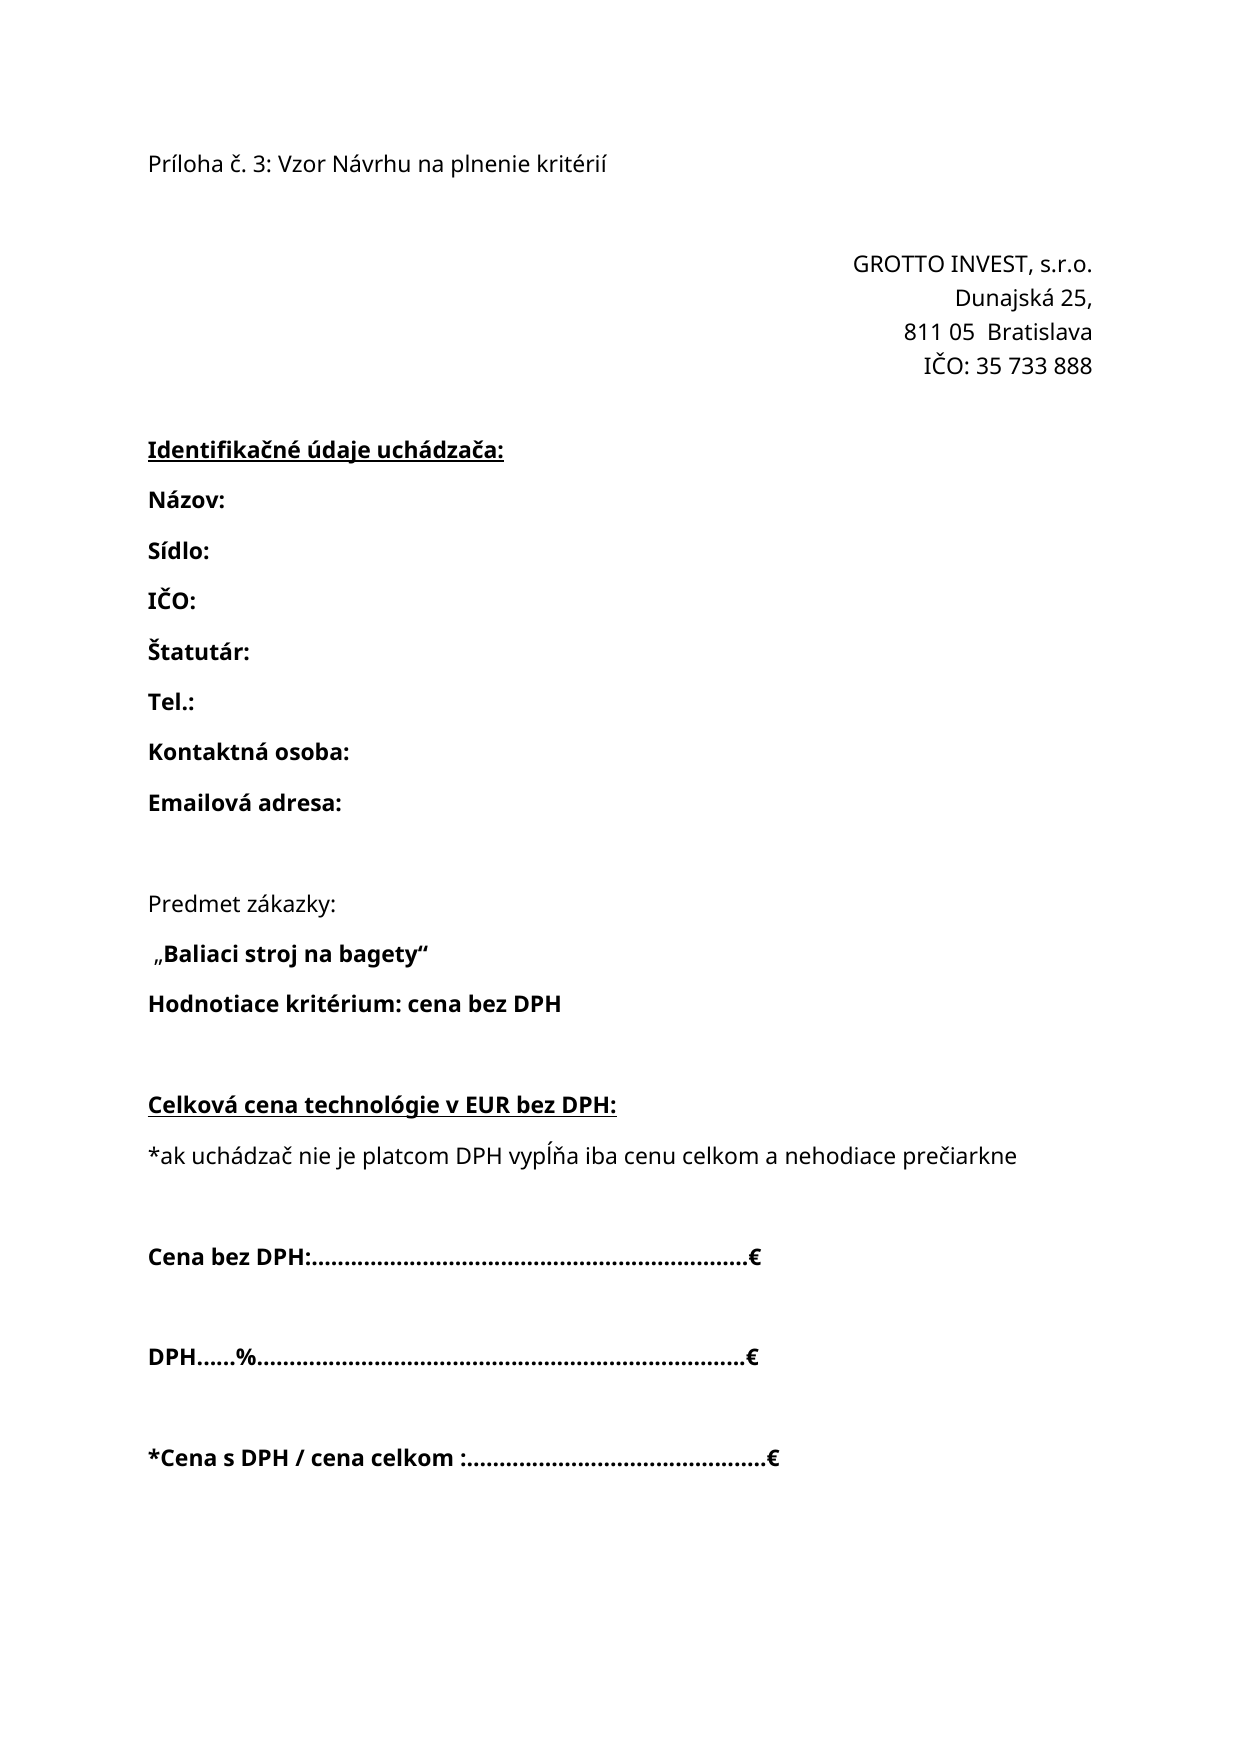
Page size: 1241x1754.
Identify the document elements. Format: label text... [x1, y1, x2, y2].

text Identifikačné údaje uchádzača: [148, 434, 1093, 465]
text Dunajská 25, [148, 282, 1093, 313]
text Predmet zákazky: [148, 888, 1093, 919]
text Cena bez DPH:...................................................................€ [148, 1241, 1093, 1272]
text Názov: [148, 484, 1093, 516]
text Tel.: [148, 686, 1093, 717]
text Kontaktná osoba: [148, 736, 1093, 768]
text *Cena s DPH / cena celkom :..............................................€ [148, 1442, 1093, 1473]
text GROTTO INVEST, s.r.o. [148, 248, 1093, 280]
text „Baliaci stroj na bagety“ [148, 938, 1093, 969]
text 811 05 Bratislava [148, 316, 1093, 347]
text Emailová adresa: [148, 787, 1093, 818]
text Hodnotiace kritérium: cena bez DPH [148, 988, 1093, 1020]
text Príloha č. 3: Vzor Návrhu na plnenie kritérií [148, 148, 1093, 179]
text IČO: [148, 585, 1093, 616]
text Celková cena technológie v EUR bez DPH: [148, 1089, 1093, 1121]
text Štatutár: [148, 636, 1093, 667]
text DPH......%...........................................................................€ [148, 1341, 1093, 1373]
text IČO: 35 733 888 [148, 350, 1093, 381]
text *ak uchádzač nie je platcom DPH vypĺňa iba cenu celkom a nehodiace prečiarkne [148, 1140, 1093, 1171]
text Sídlo: [148, 535, 1093, 566]
